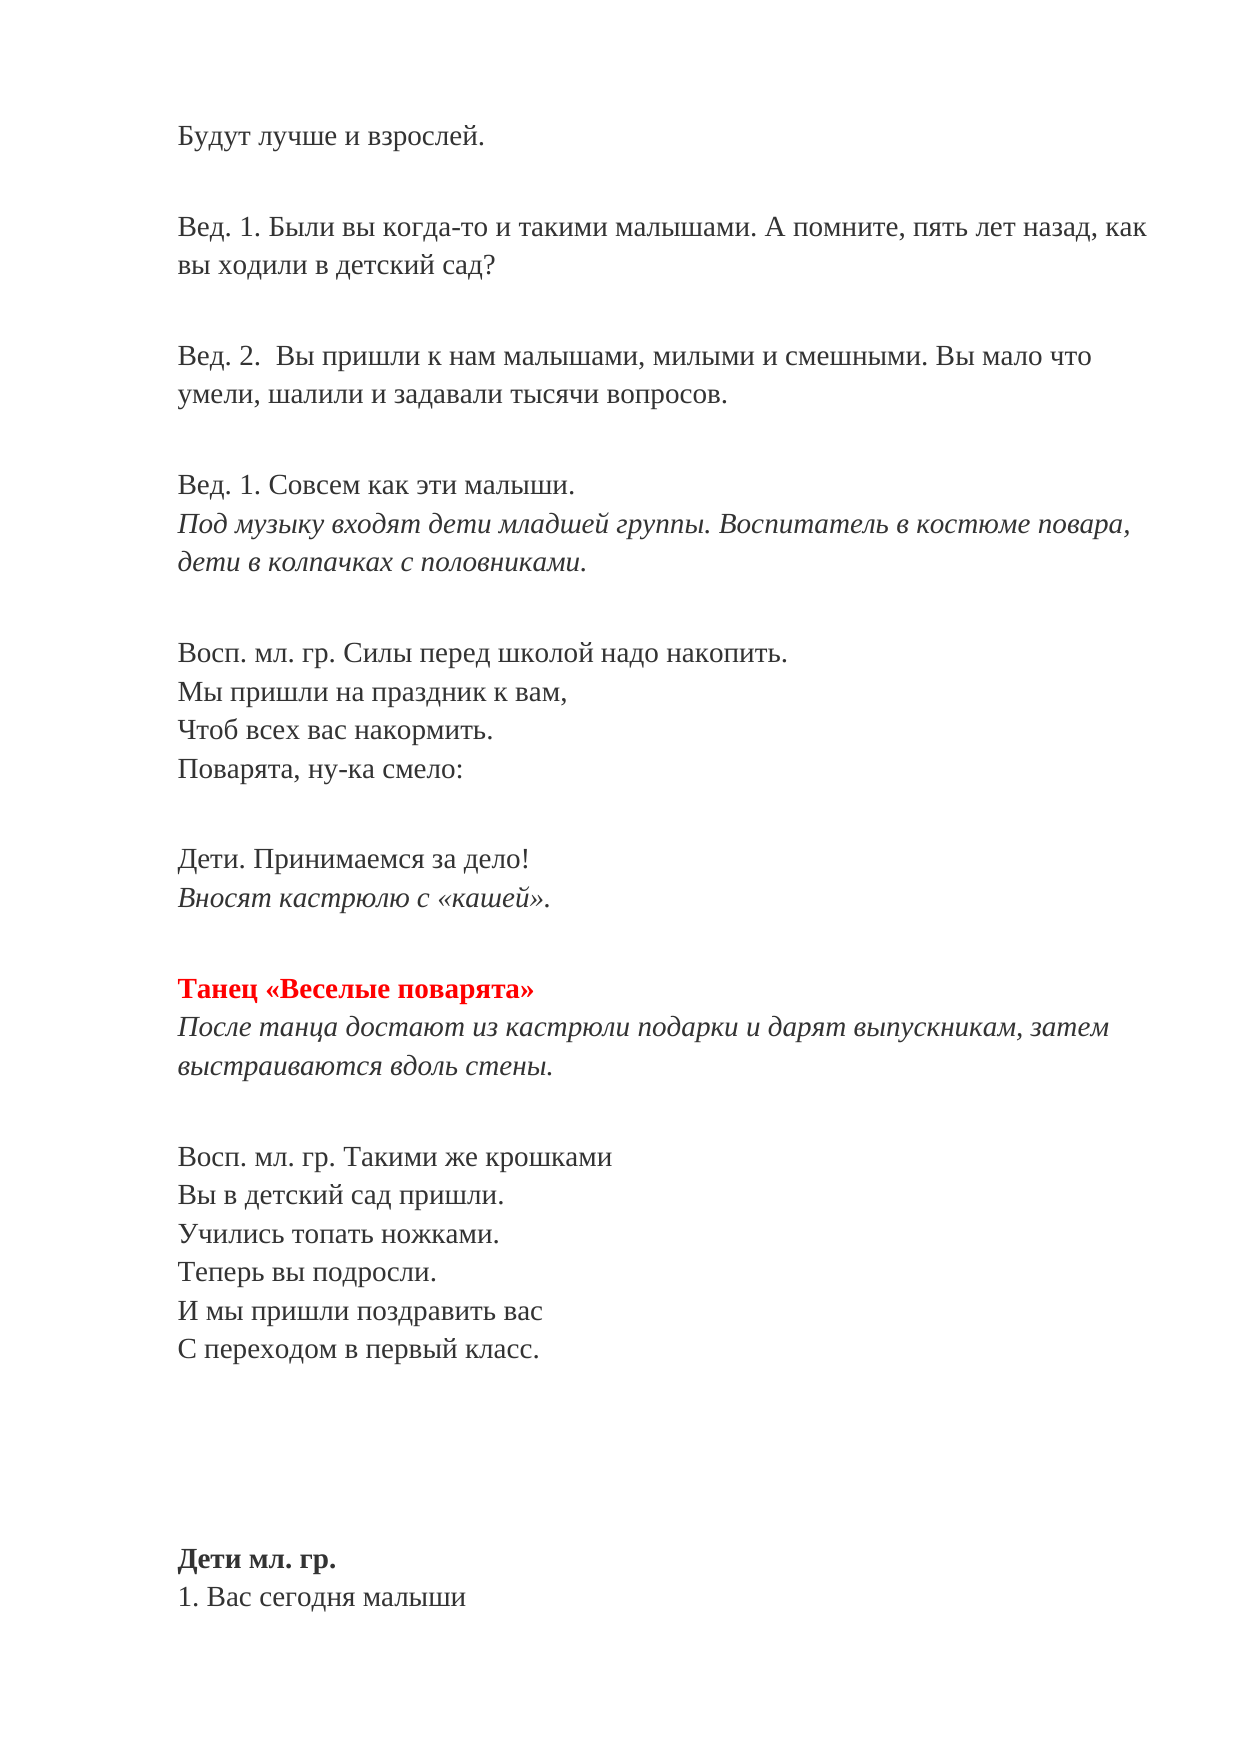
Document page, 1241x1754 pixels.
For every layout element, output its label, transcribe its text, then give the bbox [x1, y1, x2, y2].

text Восп. мл. гр. Такими же крошками Вы в детский сад пришли. Учились топать ножками. Теперь вы подросли. И мы пришли поздравить вас С переходом в первый класс. [177, 1139, 1152, 1397]
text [177, 118, 1152, 184]
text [177, 1541, 1152, 1613]
text Вед. 1. Были вы когда-то и такими малышами. А помните, пять лет назад, как вы ходили в детский сад? [177, 209, 1152, 313]
text Дети. Принимаемся за дело! Вносят кастрюлю с «кашей». [177, 842, 1152, 946]
text Танец «Веселые поварята» После танца достают из кастрюли подарки и дарят выпускникам, затем выстраиваются вдоль стены. [177, 971, 1152, 1114]
text Восп. мл. гр. Силы перед школой надо накопить. Мы пришли на праздник к вам, Чтоб всех вас накормить. Поварята, ну-ка смело: [177, 635, 1152, 817]
text Вед. 1. Совсем как эти малыши. Под музыку входят дети младшей группы. Воспитатель в костюме повара, дети в колпачках с половниками. [177, 467, 1152, 610]
text Вед. 2. Вы пришли к нам малышами, милыми и смешными. Вы мало что умели, шалили и задавали тысячи вопросов. [177, 338, 1152, 442]
